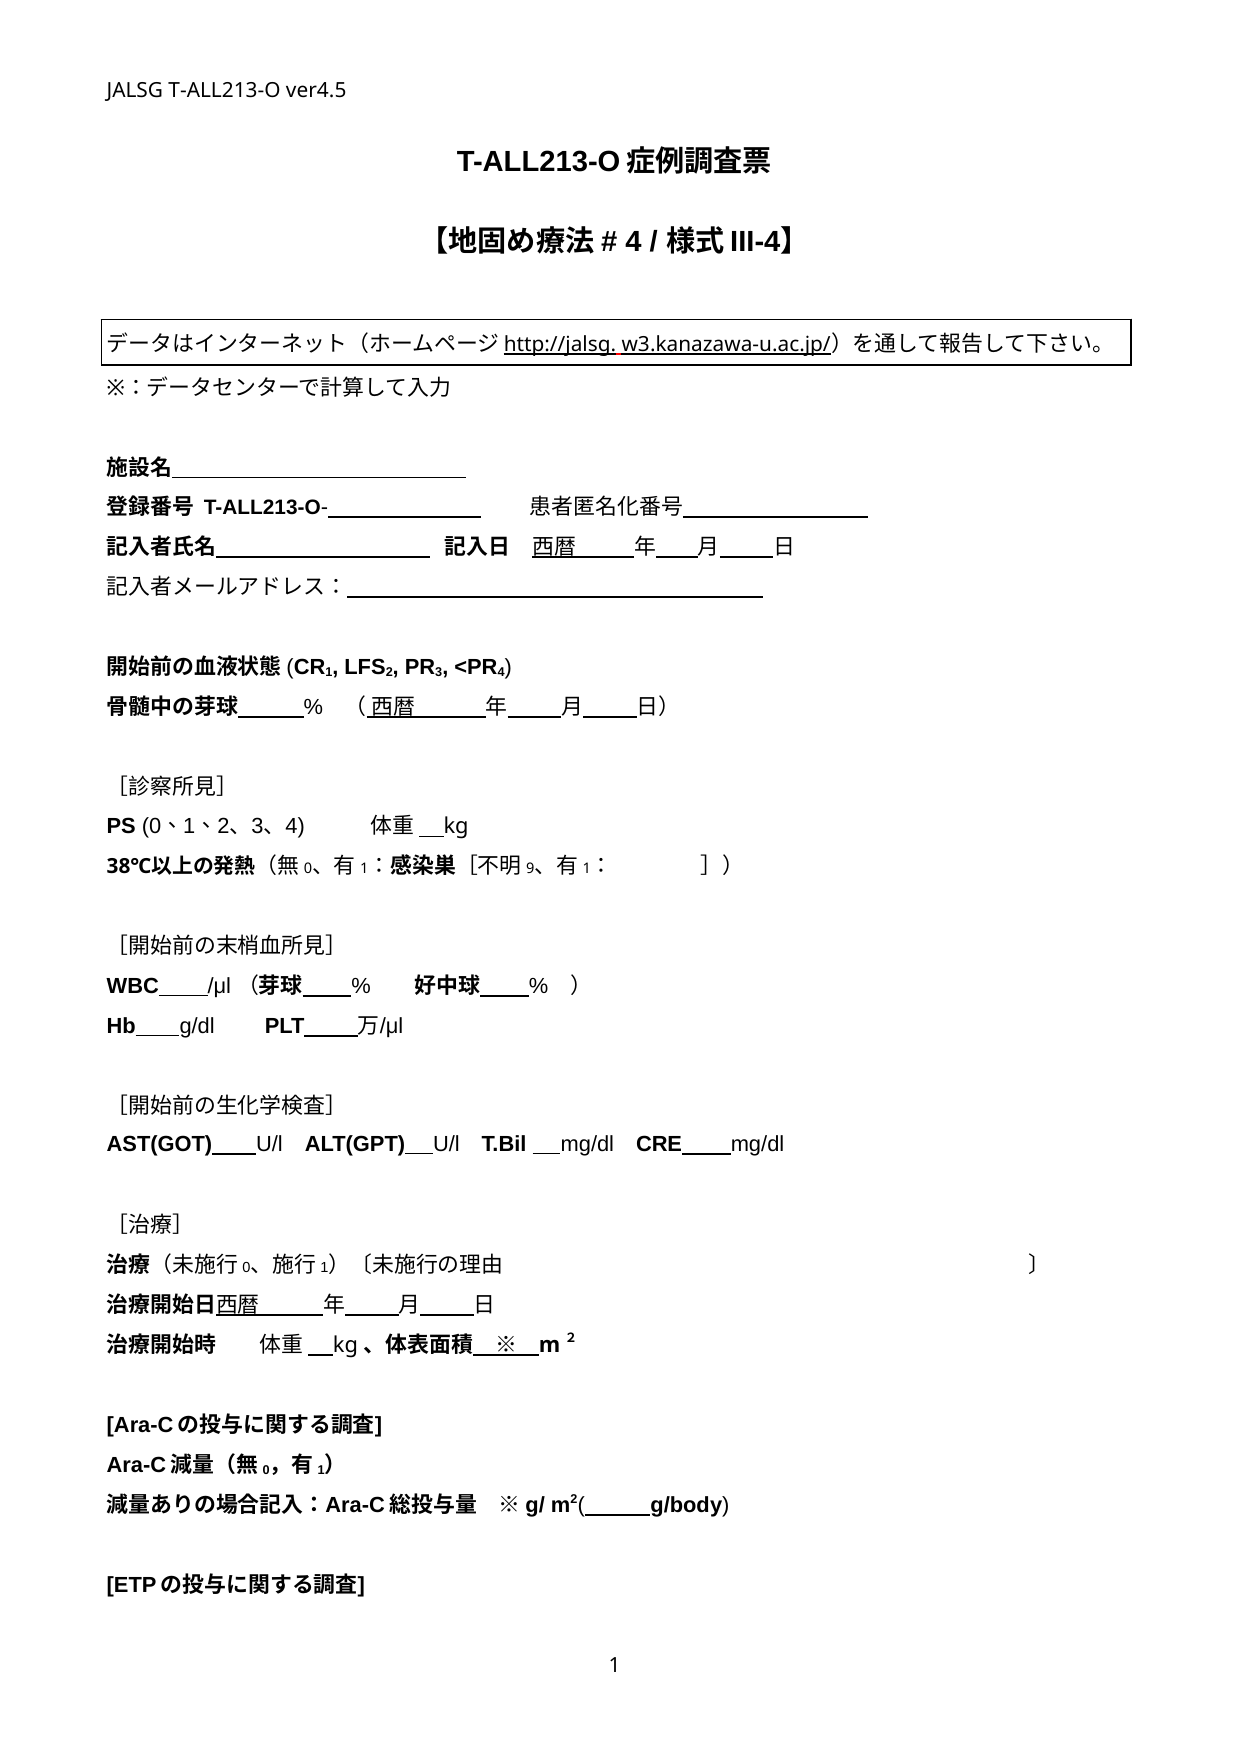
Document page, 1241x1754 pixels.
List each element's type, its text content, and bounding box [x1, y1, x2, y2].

text 開始前の血液状態 (CR1, LFS2, PR3, <PR4) [106, 645, 1122, 685]
text ［開始前の末梢血所見］ [106, 924, 1122, 964]
text 登録番号 T-ALL213-O- 患者匿名化番号 [106, 485, 1122, 525]
text Ara-C減量（無0，有1） [106, 1443, 1122, 1483]
text Hb g/dl PLT 万/μl [106, 1004, 1122, 1044]
text 治療（未施行0、施行1）〔未施行の理由 〕 [106, 1243, 1122, 1283]
text AST(GOT) U/l ALT(GPT) U/l T.Bil mg/dl CRE mg/dl [106, 1124, 1122, 1163]
text 38℃以上の発熱（無0、有1：感染巣［不明9、有1： ］） [106, 844, 1122, 884]
text PS (0、1、2、3、4) 体重 kg [106, 804, 1122, 844]
text 記入者氏名 記入日 西暦 年 月 日 [106, 525, 1122, 565]
text 治療開始日西暦 年 月 日 [106, 1283, 1122, 1323]
text 【地固め療法 # 4 / 様式III-4】 [106, 199, 1122, 278]
text [ETPの投与に関する調査] [106, 1562, 1122, 1602]
text ［開始前の生化学検査］ [106, 1084, 1122, 1124]
text 記入者メールアドレス： [106, 565, 1122, 605]
text T-ALL213-O症例調査票 [106, 119, 1122, 199]
text ［治療］ [106, 1203, 1122, 1243]
text 骨髄中の芽球 % （ 西暦 年 月 日） [106, 685, 1122, 725]
text データはインターネット（ホームページhttp://jalsg. w3.kanazawa-u.ac.jp/）を通して報告して下さい。 [102, 320, 1130, 364]
text 施設名 [106, 445, 1122, 485]
text ［診察所見］ [106, 764, 1122, 804]
text [Ara-Cの投与に関する調査] [106, 1403, 1122, 1443]
text 減量ありの場合記入：Ara-C総投与量 ※ g/ m2( g/body) [106, 1483, 1122, 1562]
text WBC /μl （芽球 % 好中球 % ） [106, 964, 1122, 1004]
text ※：データセンターで計算して入力 [106, 366, 1122, 406]
text 治療開始時 体重 kg 、体表面積 ※ m２ [106, 1323, 1122, 1363]
